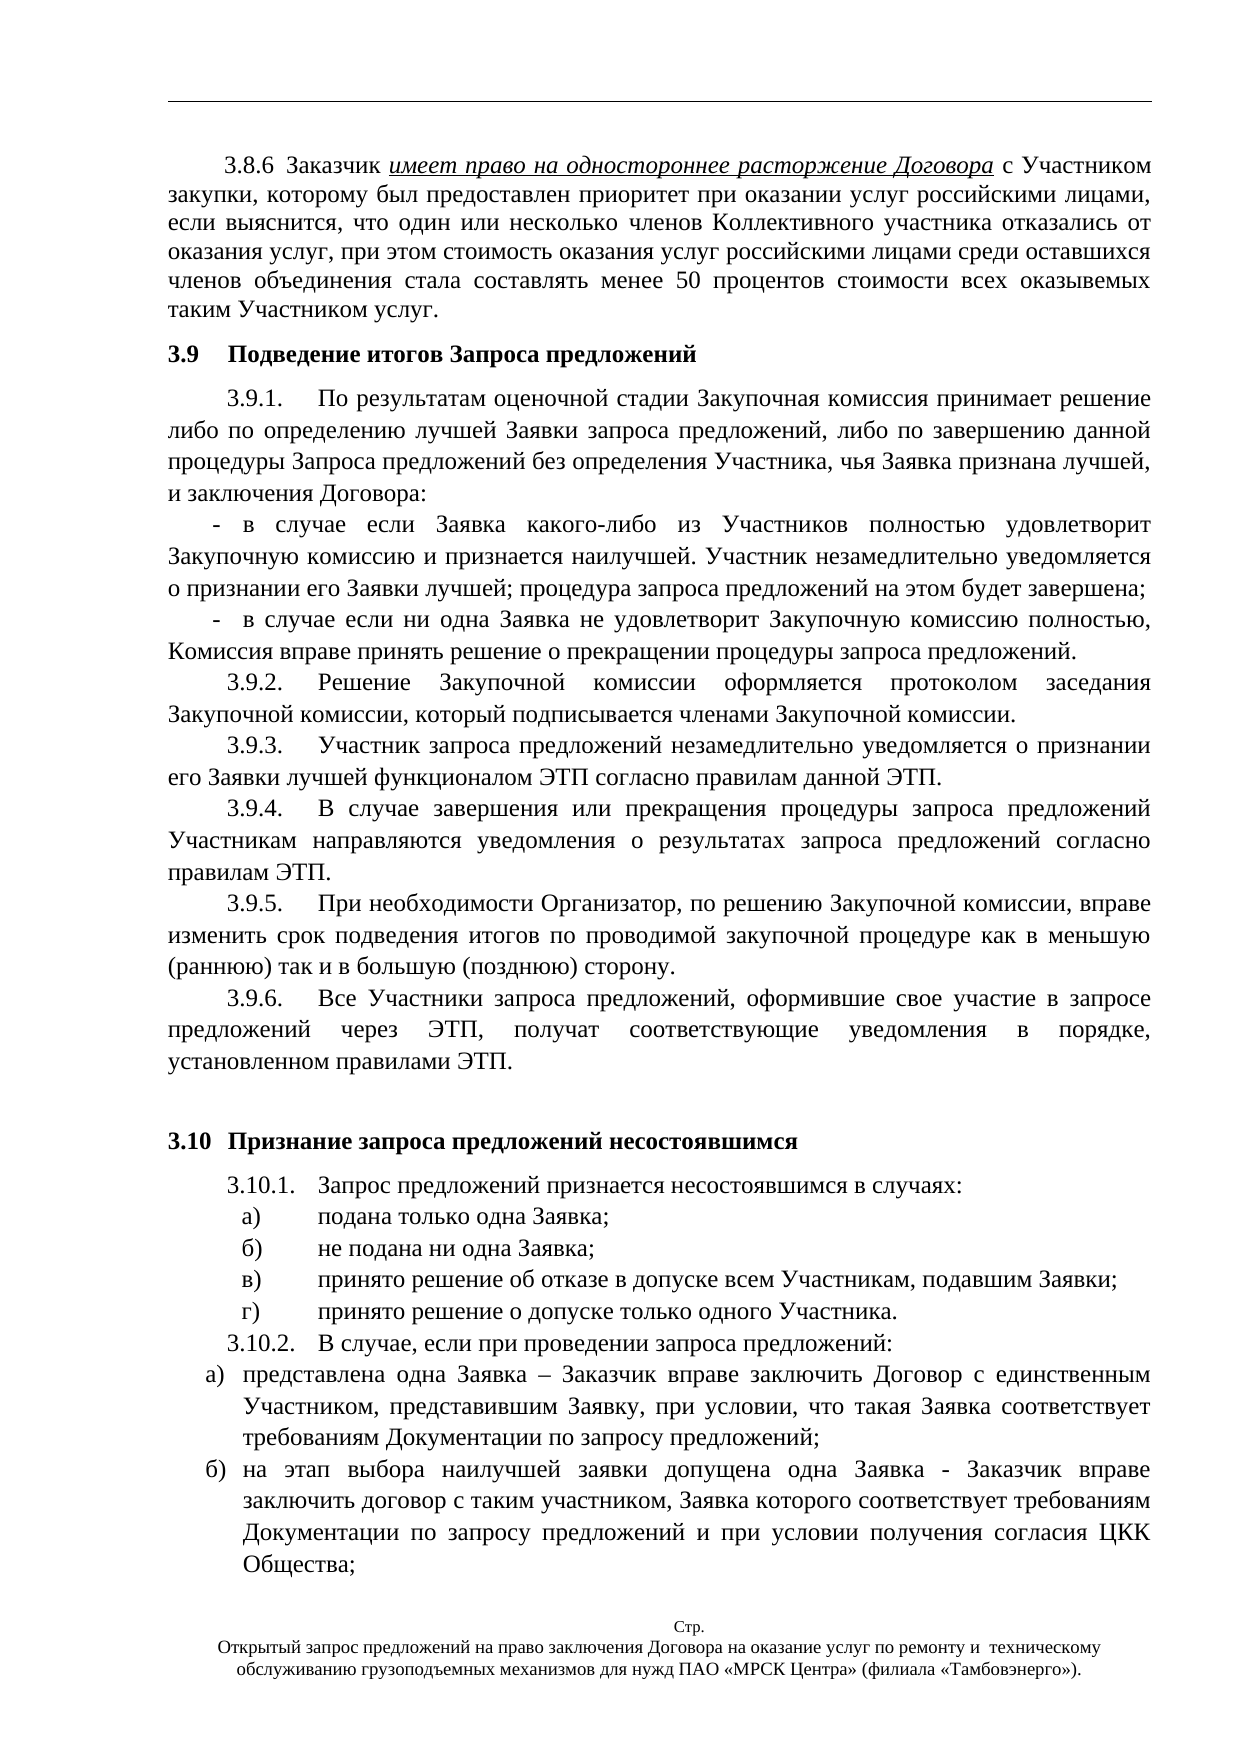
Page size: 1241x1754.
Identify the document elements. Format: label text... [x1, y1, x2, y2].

list принято решение о допуске только одного Участника. [168, 1296, 1152, 1325]
list Заказчик имеет право на одностороннее расторжение Договора с Участником закупки, которому был предоставлен приоритет при оказании услуг российскими лицами, если выяснится, что один или несколько членов Коллективного участника отказались от оказания услуг, при этом стоимость оказания услуг российскими лицами среди оставшихся членов объединения стала составлять менее 50 процентов стоимости всех оказывемых таким Участником услуг. [168, 150, 1152, 322]
subtitle Подведение итогов Запроса предложений [168, 339, 1152, 368]
list По результатам оценочной стадии Закупочная комиссия принимает решение либо по определению лучшей Заявки запроса предложений, либо по завершению данной процедуры Запроса предложений без определения Участника, чья Заявка признана лучшей, и заключения Договора: [168, 383, 1152, 507]
list При необходимости Организатор, по решению Закупочной комиссии, вправе изменить срок подведения итогов по проводимой закупочной процедуре как в меньшую (раннюю) так и в большую (позднюю) сторону. [168, 888, 1152, 980]
list Запрос предложений признается несостоявшимся в случаях: [168, 1170, 1152, 1199]
list представлена одна Заявка – Заказчик вправе заключить Договор с единственным Участником, представившим Заявку, при условии, что такая Заявка соответствует требованиям Документации по запросу предложений; [205, 1359, 1152, 1451]
list В случае завершения или прекращения процедуры запроса предложений Участникам направляются уведомления о результатах запроса предложений согласно правилам ЭТП. [168, 793, 1152, 885]
list принято решение об отказе в допуске всем Участникам, подавшим Заявки; [168, 1264, 1152, 1293]
list на этап выбора наилучшей заявки допущена одна Заявка - Заказчик вправе заключить договор с таким участником, Заявка которого соответствует требованиям Документации по запросу предложений и при условии получения согласия ЦКК Общества; [205, 1454, 1152, 1577]
list Все Участники запроса предложений, оформившие свое участие в запросе предложений через ЭТП, получат соответствующие уведомления в порядке, установленном правилами ЭТП. [168, 983, 1152, 1075]
list не подана ни одна Заявка; [168, 1233, 1152, 1262]
list Участник запроса предложений незамедлительно уведомляется о признании его Заявки лучшей функционалом ЭТП согласно правилам данной ЭТП. [168, 730, 1152, 791]
subtitle Признание запроса предложений несостоявшимся [168, 1126, 1152, 1154]
list В случае, если при проведении запроса предложений: [168, 1328, 1152, 1356]
list Решение Закупочной комиссии оформляется протоколом заседания Закупочной комиссии, который подписывается членами Закупочной комиссии. [168, 667, 1152, 728]
list подана только одна Заявка; [168, 1201, 1152, 1230]
list в случае если Заявка какого-либо из Участников полностью удовлетворит Закупочную комиссию и признается наилучшей. Участник незамедлительно уведомляется о признании его Заявки лучшей; процедура запроса предложений на этом будет завершена; [168, 509, 1152, 601]
list в случае если ни одна Заявка не удовлетворит Закупочную комиссию полностью, Комиссия вправе принять решение о прекращении процедуры запроса предложений. [168, 604, 1152, 664]
